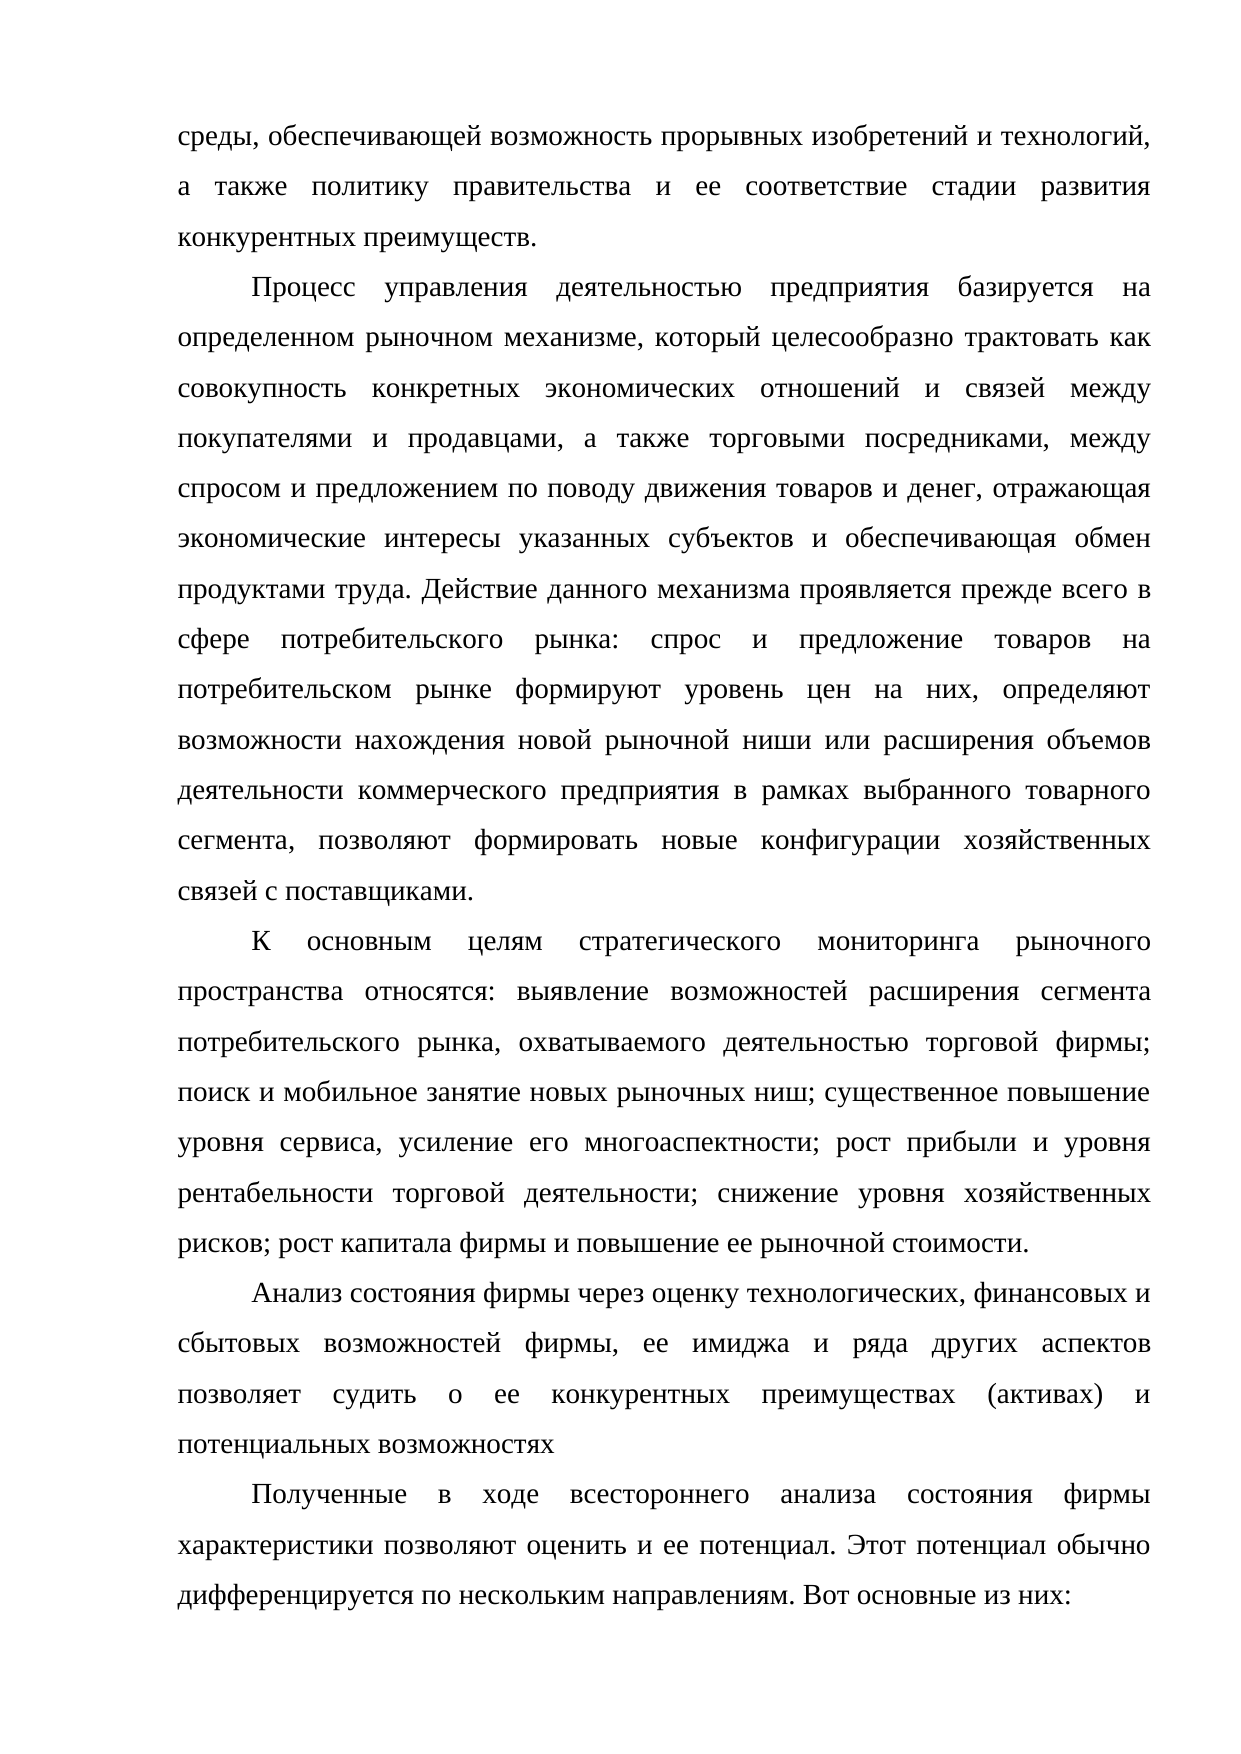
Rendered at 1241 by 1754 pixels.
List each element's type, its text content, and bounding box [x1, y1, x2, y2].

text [177, 118, 1152, 252]
text Полученные в ходе всестороннего анализа состояния фирмы характеристики позволяют оценить и ее потенциал. Этот потенциал обычно дифференцируется по нескольким направлениям. Вот основные из них: [177, 1477, 1152, 1611]
text Процесс управления деятельностью предприятия базируется на определенном рыночном механизме, который целесообразно трактовать как совокупность конкретных экономических отношений и связей между покупателями и продавцами, а также торговыми посредниками, между спросом и предложением по поводу движения товаров и денег, отражающая экономические интересы указанных субъектов и обеспечивающая обмен продуктами труда. Действие данного механизма проявляется прежде всего в сфере потребительского рынка: спрос и предложение товаров на потребительском рынке формируют уровень цен на них, определяют возможности нахождения новой рыночной ниши или расширения объемов деятельности коммерческого предприятия в рамках выбранного товарного сегмента, позволяют формировать новые конфигурации хозяйственных связей с поставщиками. [177, 269, 1152, 906]
text Анализ состояния фирмы через оценку технологических, финансовых и сбытовых возможностей фирмы, ее имиджа и ряда других аспектов позволяет судить о ее конкурентных преимуществах (активах) и потенциальных возможностях [177, 1275, 1152, 1460]
text К основным целям стратегического мониторинга рыночного пространства относятся: выявление возможностей расширения сегмента потребительского рынка, охватываемого деятельностью торговой фирмы; поиск и мобильное занятие новых рыночных ниш; существенное повышение уровня сервиса, усиление его многоаспектности; рост прибыли и уровня рентабельности торговой деятельности; снижение уровня хозяйственных рисков; рост капитала фирмы и повышение ее рыночной стоимости. [177, 923, 1152, 1258]
